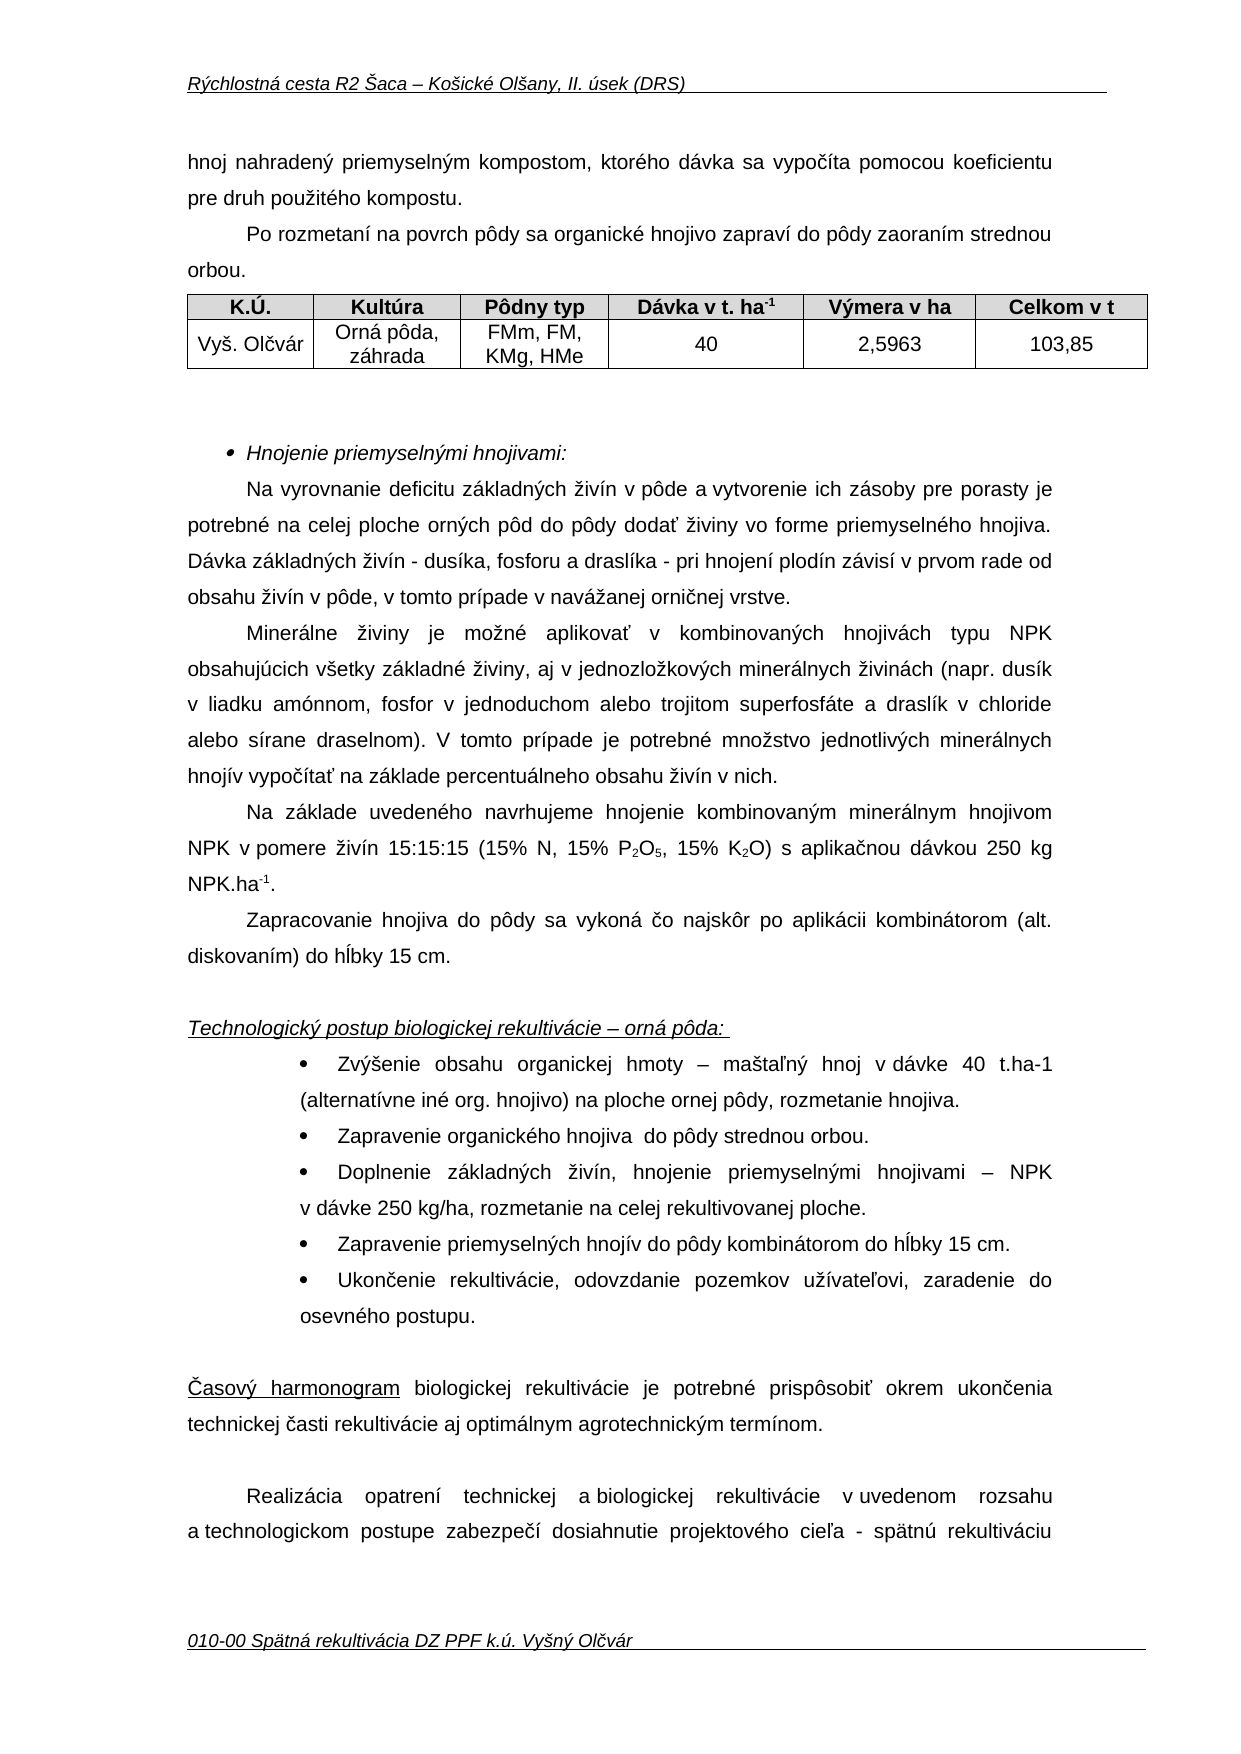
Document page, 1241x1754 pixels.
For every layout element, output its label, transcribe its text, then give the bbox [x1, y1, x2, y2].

table_header K.ú. [188, 295, 313, 319]
table_cell 2,5963 [804, 320, 975, 368]
table_cell Orná pôda, záhrada [314, 320, 460, 368]
text Časový harmonogram biologickej rekultivácie je potrebné prispôsobiť okrem ukončenia technickej časti rekultivácie aj optimálnym agrotechnickým termínom. [187, 1376, 1053, 1436]
text Na vyrovnanie deficitu základných živín v pôde a vytvorenie ich zásoby pre porasty je potrebné na celej ploche orných pôd do pôdy dodať živiny vo forme priemyselného hnojiva. Dávka základných živín - dusíka, fosforu a draslíka - pri hnojení plodín závisí v prvom rade od obsahu živín v pôde, v tomto prípade v navážanej orničnej vrstve. [187, 477, 1053, 608]
table_cell FMm, FM, KMg, HMe [461, 320, 608, 368]
text Na základe uvedeného navrhujeme hnojenie kombinovaným minerálnym hnojivom NPK v pomere živín 15:15:15 (15% N, 15% P2O5, 15% K2O) s aplikačnou dávkou 250 kg NPK.ha-1. [187, 800, 1053, 896]
text Minerálne živiny je možné aplikovať v kombinovaných hnojivách typu NPK obsahujúcich všetky základné živiny, aj v jednozložkových minerálnych živinách (napr. dusík v liadku amónnom, fosfor v jednoduchom alebo trojitom superfosfáte a draslík v chloride alebo sírane draselnom). V tomto prípade je potrebné množstvo jednotlivých minerálnych hnojív vypočítať na základe percentuálneho obsahu živín v nich. [187, 620, 1053, 788]
list Zapravenie organického hnojiva do pôdy strednou orbou. [300, 1124, 1053, 1148]
text Po rozmetaní na povrch pôdy sa organické hnojivo zapraví do pôdy zaoraním strednou orbou. [187, 222, 1053, 282]
list Doplnenie základných živín, hnojenie priemyselnými hnojivami – NPK v dávke 250 kg/ha, rozmetanie na celej rekultivovanej ploche. [300, 1160, 1053, 1220]
table_header Kultúra [314, 295, 460, 319]
table_cell 40 [609, 320, 803, 368]
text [187, 1483, 1053, 1543]
table_header Celkom v t [976, 295, 1147, 319]
table_header Výmera v ha [804, 295, 975, 319]
list Hnojenie priemyselnými hnojivami: [225, 441, 1053, 465]
table_header Dávka v t. ha-1 [609, 295, 803, 319]
table_header Pôdny typ [461, 295, 608, 319]
list Zapravenie priemyselných hnojív do pôdy kombinátorom do hĺbky 15 cm. [300, 1232, 1053, 1256]
list Zvýšenie obsahu organickej hmoty – maštaľný hnoj v dávke 40 t.ha-1 (alternatívne iné org. hnojivo) na ploche ornej pôdy, rozmetanie hnojiva. [300, 1052, 1053, 1112]
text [187, 150, 1053, 210]
table_cell 103,85 [976, 320, 1147, 368]
table_cell Vyš. Olčvár [188, 320, 313, 368]
list Ukončenie rekultivácie, odovzdanie pozemkov užívateľovi, zaradenie do osevného postupu. [300, 1268, 1053, 1328]
text Zapracovanie hnojiva do pôdy sa vykoná čo najskôr po aplikácii kombinátorom (alt. diskovaním) do hĺbky 15 cm. [187, 908, 1053, 968]
text Technologický postup biologickej rekultivácie – orná pôda: [187, 1016, 1053, 1040]
